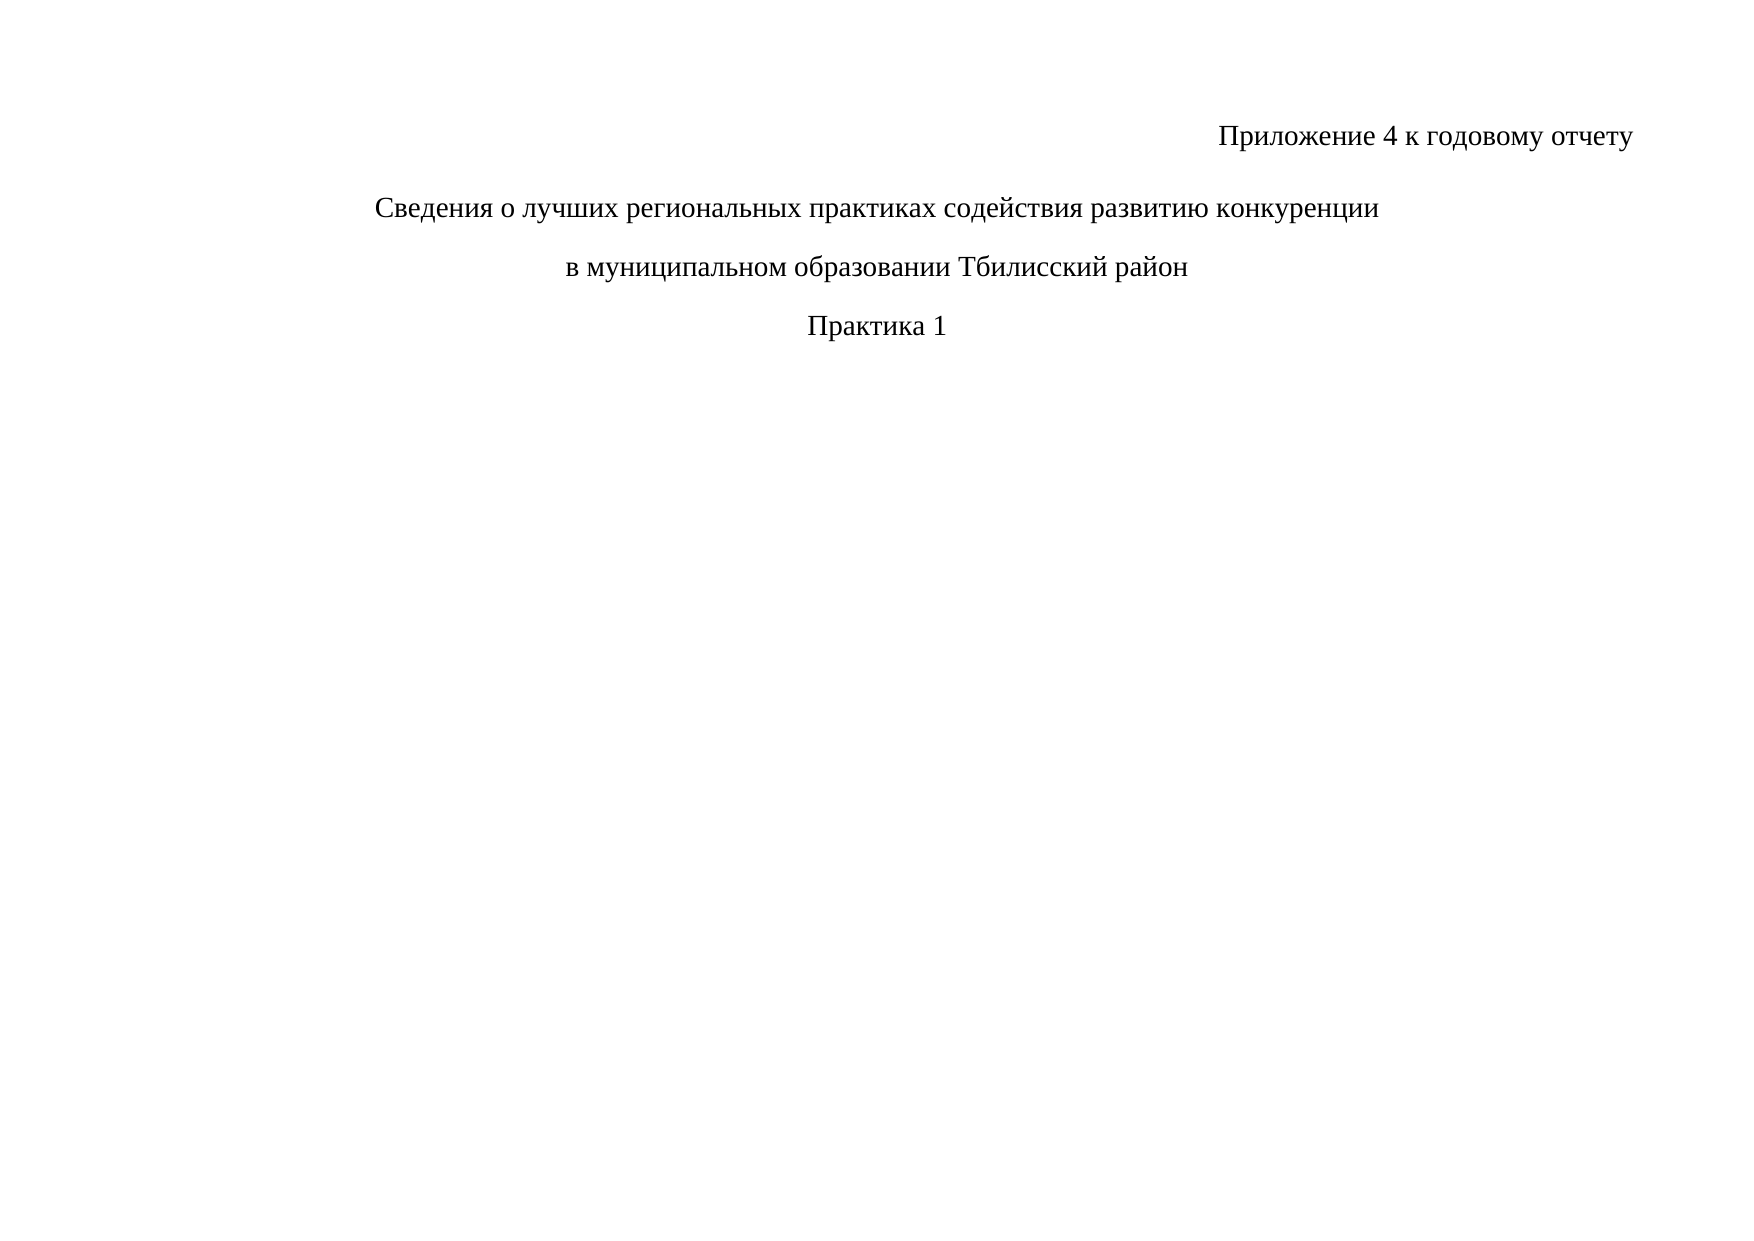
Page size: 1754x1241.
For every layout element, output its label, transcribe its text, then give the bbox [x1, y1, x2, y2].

text в муниципальном образовании Тбилисский район [118, 249, 1636, 283]
title Практика 1 [118, 308, 1636, 342]
text Приложение 4 к годовому отчету [1218, 118, 1636, 152]
text Сведения о лучших региональных практиках содействия развитию конкуренции [118, 190, 1636, 223]
